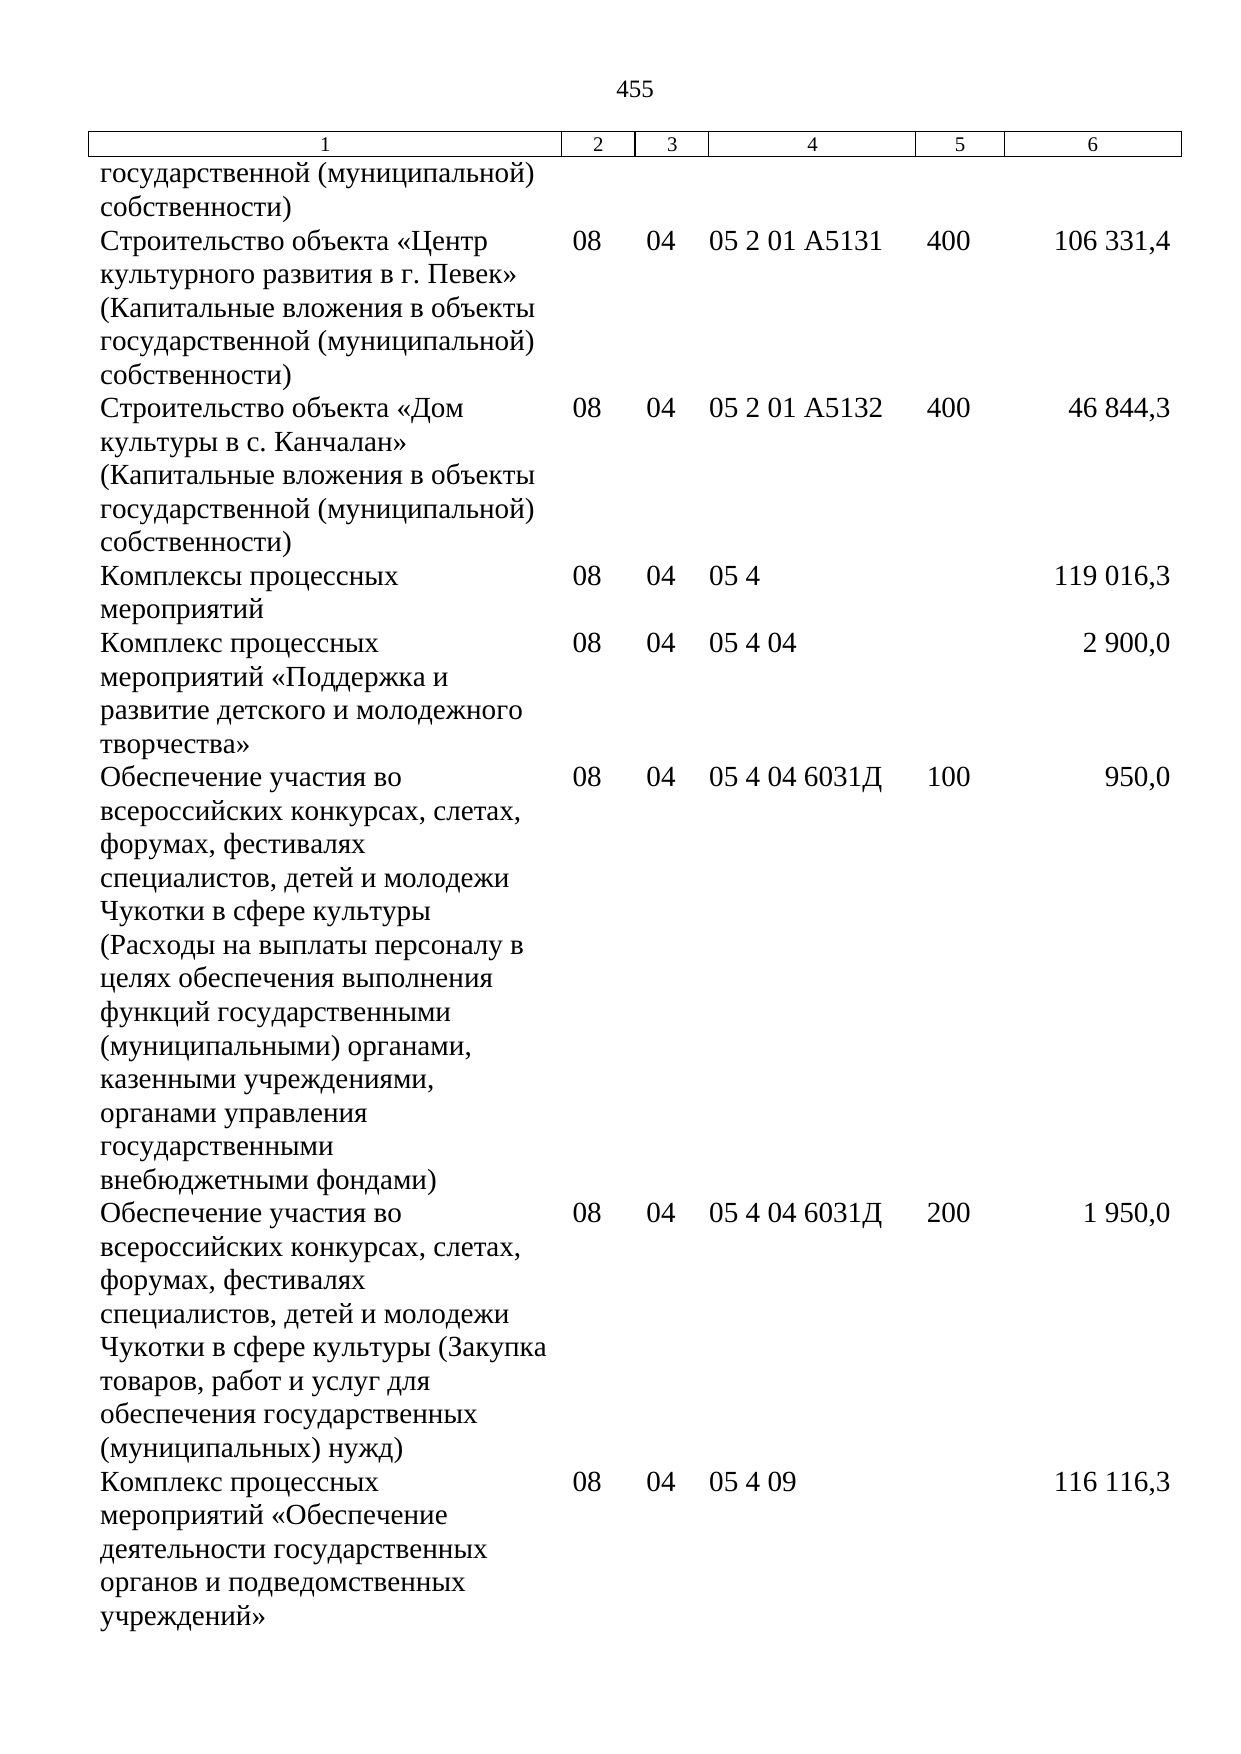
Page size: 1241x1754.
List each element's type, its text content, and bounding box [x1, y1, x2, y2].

table_header 2 [562, 132, 634, 156]
table_header 3 [636, 132, 708, 156]
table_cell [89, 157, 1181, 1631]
table_header 1 [89, 132, 561, 156]
table_header 5 [916, 132, 1004, 156]
table_header 6 [1005, 132, 1181, 156]
table_header 4 [709, 132, 915, 156]
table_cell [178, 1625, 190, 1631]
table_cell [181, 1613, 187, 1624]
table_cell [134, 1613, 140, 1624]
